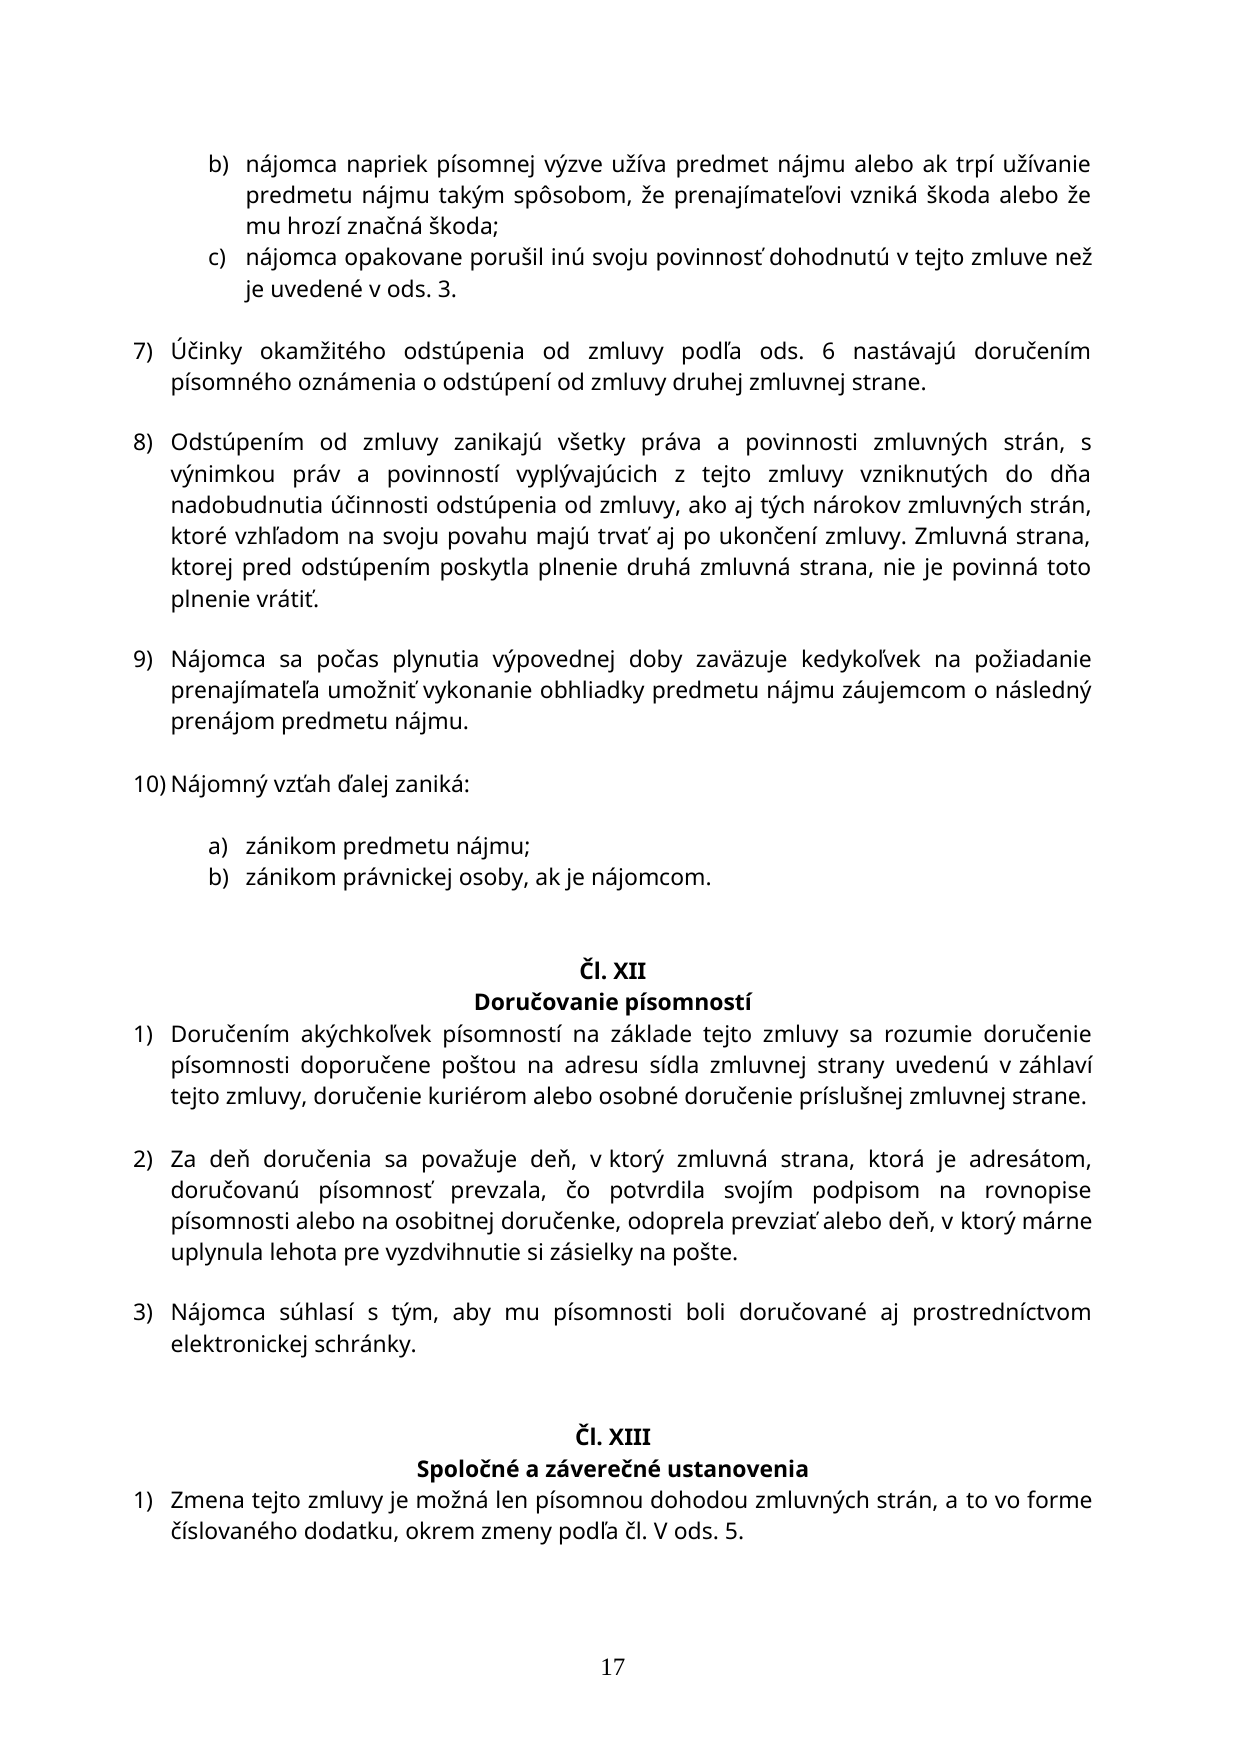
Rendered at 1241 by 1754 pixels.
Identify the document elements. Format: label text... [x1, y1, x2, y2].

list Nájomca súhlasí s tým, aby mu písomnosti boli doručované aj prostredníctvom elektronickej schránky. [133, 1296, 1093, 1359]
list Doručením akýchkoľvek písomností na základe tejto zmluvy sa rozumie doručenie písomnosti doporučene poštou na adresu sídla zmluvnej strany uvedenú v záhlaví tejto zmluvy, doručenie kuriérom alebo osobné doručenie príslušnej zmluvnej strane. [133, 1018, 1093, 1111]
text Čl. XII [133, 955, 1093, 986]
list Nájomca sa počas plynutia výpovednej doby zaväzuje kedykoľvek na požiadanie prenajímateľa umožniť vykonanie obhliadky predmetu nájmu záujemcom o následný prenájom predmetu nájmu. [133, 643, 1093, 736]
list Zmena tejto zmluvy je možná len písomnou dohodou zmluvných strán, a to vo forme číslovaného dodatku, okrem zmeny podľa čl. V ods. 5. [133, 1484, 1093, 1546]
text Doručovanie písomností [133, 986, 1093, 1018]
list zánikom právnickej osoby, ak je nájomcom. [208, 861, 1093, 893]
list Nájomný vzťah ďalej zaniká: [133, 768, 1093, 799]
list Odstúpením od zmluvy zanikajú všetky práva a povinnosti zmluvných strán, s výnimkou práv a povinností vyplývajúcich z tejto zmluvy vzniknutých do dňa nadobudnutia účinnosti odstúpenia od zmluvy, ako aj tých nárokov zmluvných strán, ktoré vzhľadom na svoju povahu majú trvať aj po ukončení zmluvy. Zmluvná strana, ktorej pred odstúpením poskytla plnenie druhá zmluvná strana, nie je povinná toto plnenie vrátiť. [133, 426, 1093, 614]
text Čl. XIII [133, 1421, 1093, 1453]
list nájomca opakovane porušil inú svoju povinnosť dohodnutú v tejto zmluve než je uvedené v ods. 3. [208, 241, 1093, 304]
text Spoločné a záverečné ustanovenia [133, 1453, 1093, 1484]
list nájomca napriek písomnej výzve užíva predmet nájmu alebo ak trpí užívanie predmetu nájmu takým spôsobom, že prenajímateľovi vzniká škoda alebo že mu hrozí značná škoda; [208, 148, 1093, 241]
list zánikom predmetu nájmu; [208, 830, 1093, 861]
list Za deň doručenia sa považuje deň, v ktorý zmluvná strana, ktorá je adresátom, doručovanú písomnosť prevzala, čo potvrdila svojím podpisom na rovnopise písomnosti alebo na osobitnej doručenke, odoprela prevziať alebo deň, v ktorý márne uplynula lehota pre vyzdvihnutie si zásielky na pošte. [133, 1143, 1093, 1268]
list Účinky okamžitého odstúpenia od zmluvy podľa ods. 6 nastávajú doručením písomného oznámenia o odstúpení od zmluvy druhej zmluvnej strane. [133, 335, 1093, 398]
